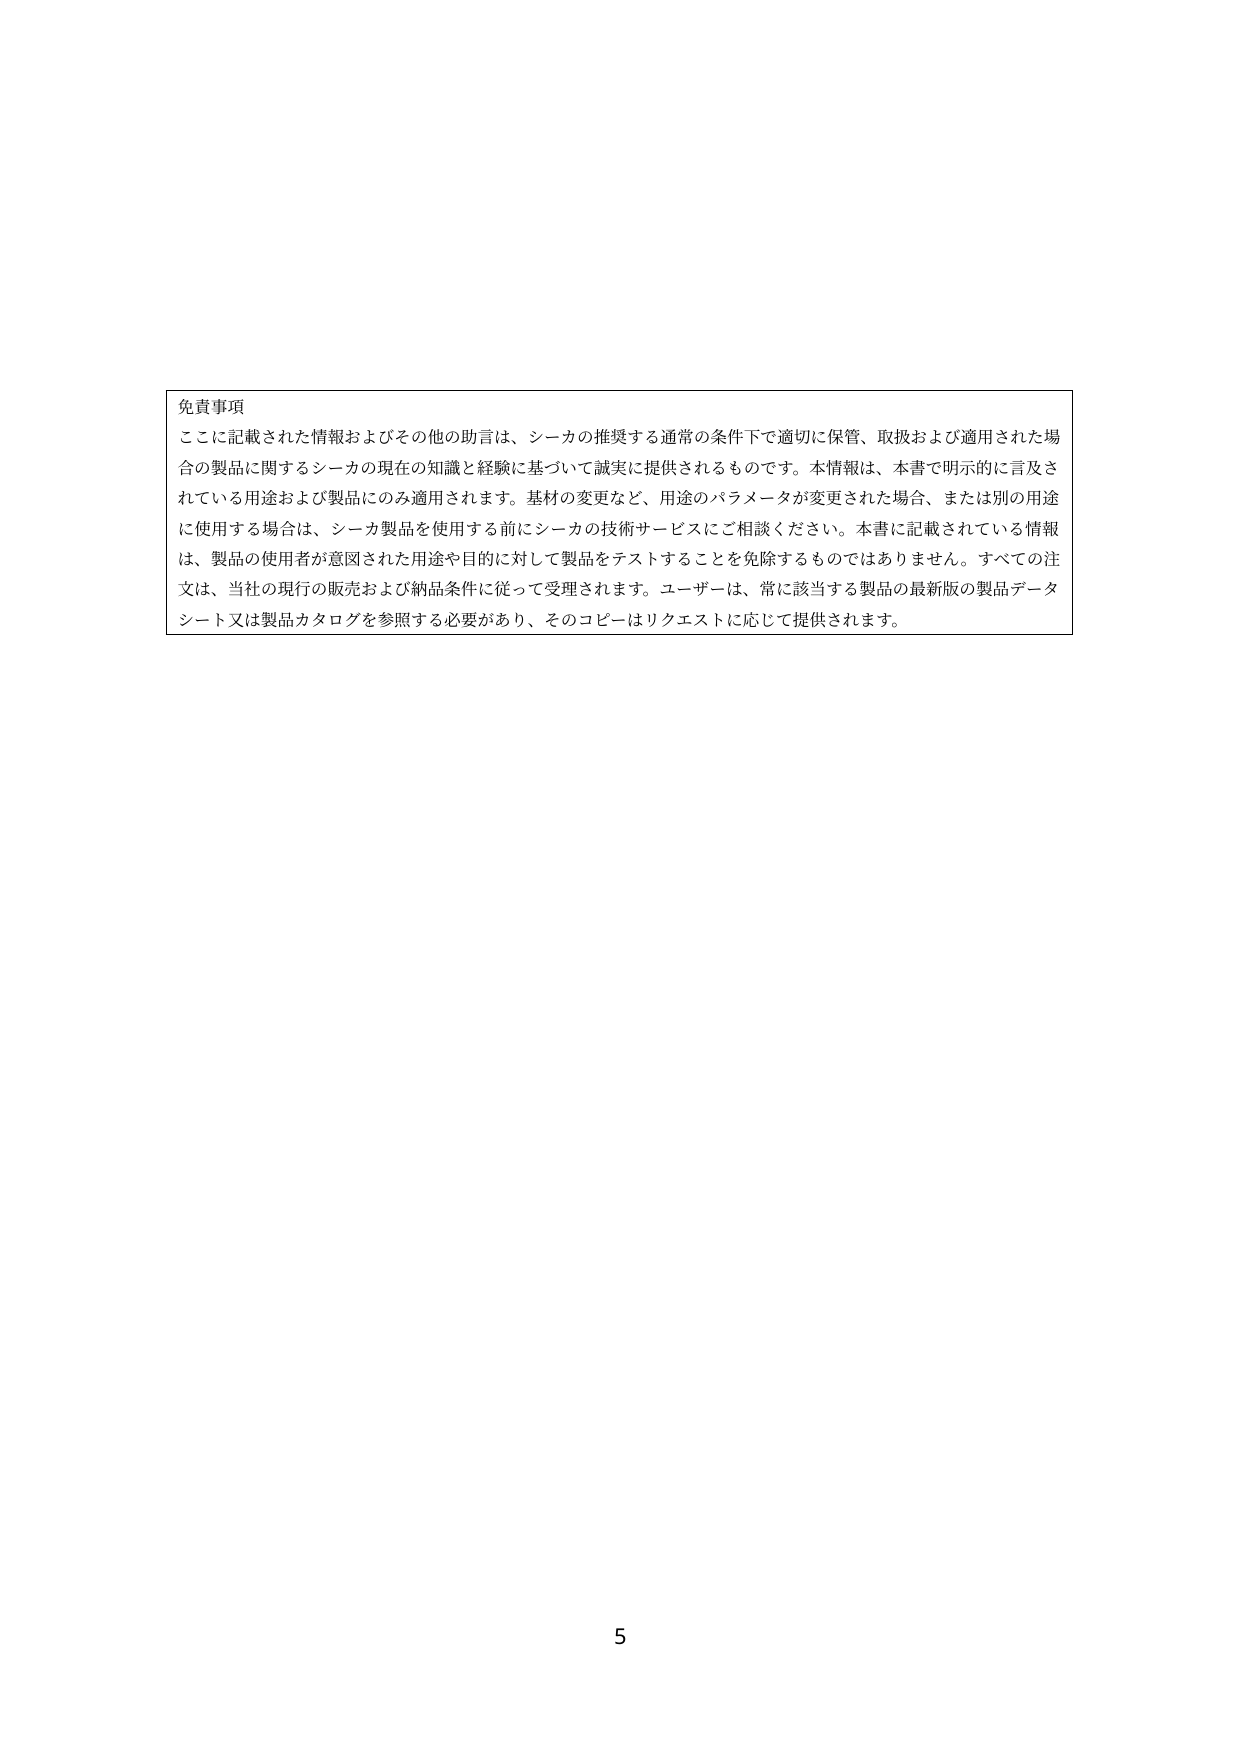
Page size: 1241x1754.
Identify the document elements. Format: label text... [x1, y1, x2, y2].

table_header 免責事項 ここに記載された情報およびその他の助言は、シーカの推奨する通常の条件下で適切に保管、取扱および適用された場合の製品に関するシーカの現在の知識と経験に基づいて誠実に提供されるものです。本情報は、本書で明示的に言及されている用途および製品にのみ適用されます。基材の変更など、用途のパラメータが変更された場合、または別の用途に使用する場合は、シーカ製品を使用する前にシーカの技術サービスにご相談ください。本書に記載されている情報は、製品の使用者が意図された用途や目的に対して製品をテストすることを免除するものではありません。すべての注文は、当社の現行の販売および納品条件に従って受理されます。ユーザーは、常に該当する製品の最新版の製品データシート又は製品カタログを参照する必要があり、そのコピーはリクエストに応じて提供されます。 [167, 391, 1072, 634]
